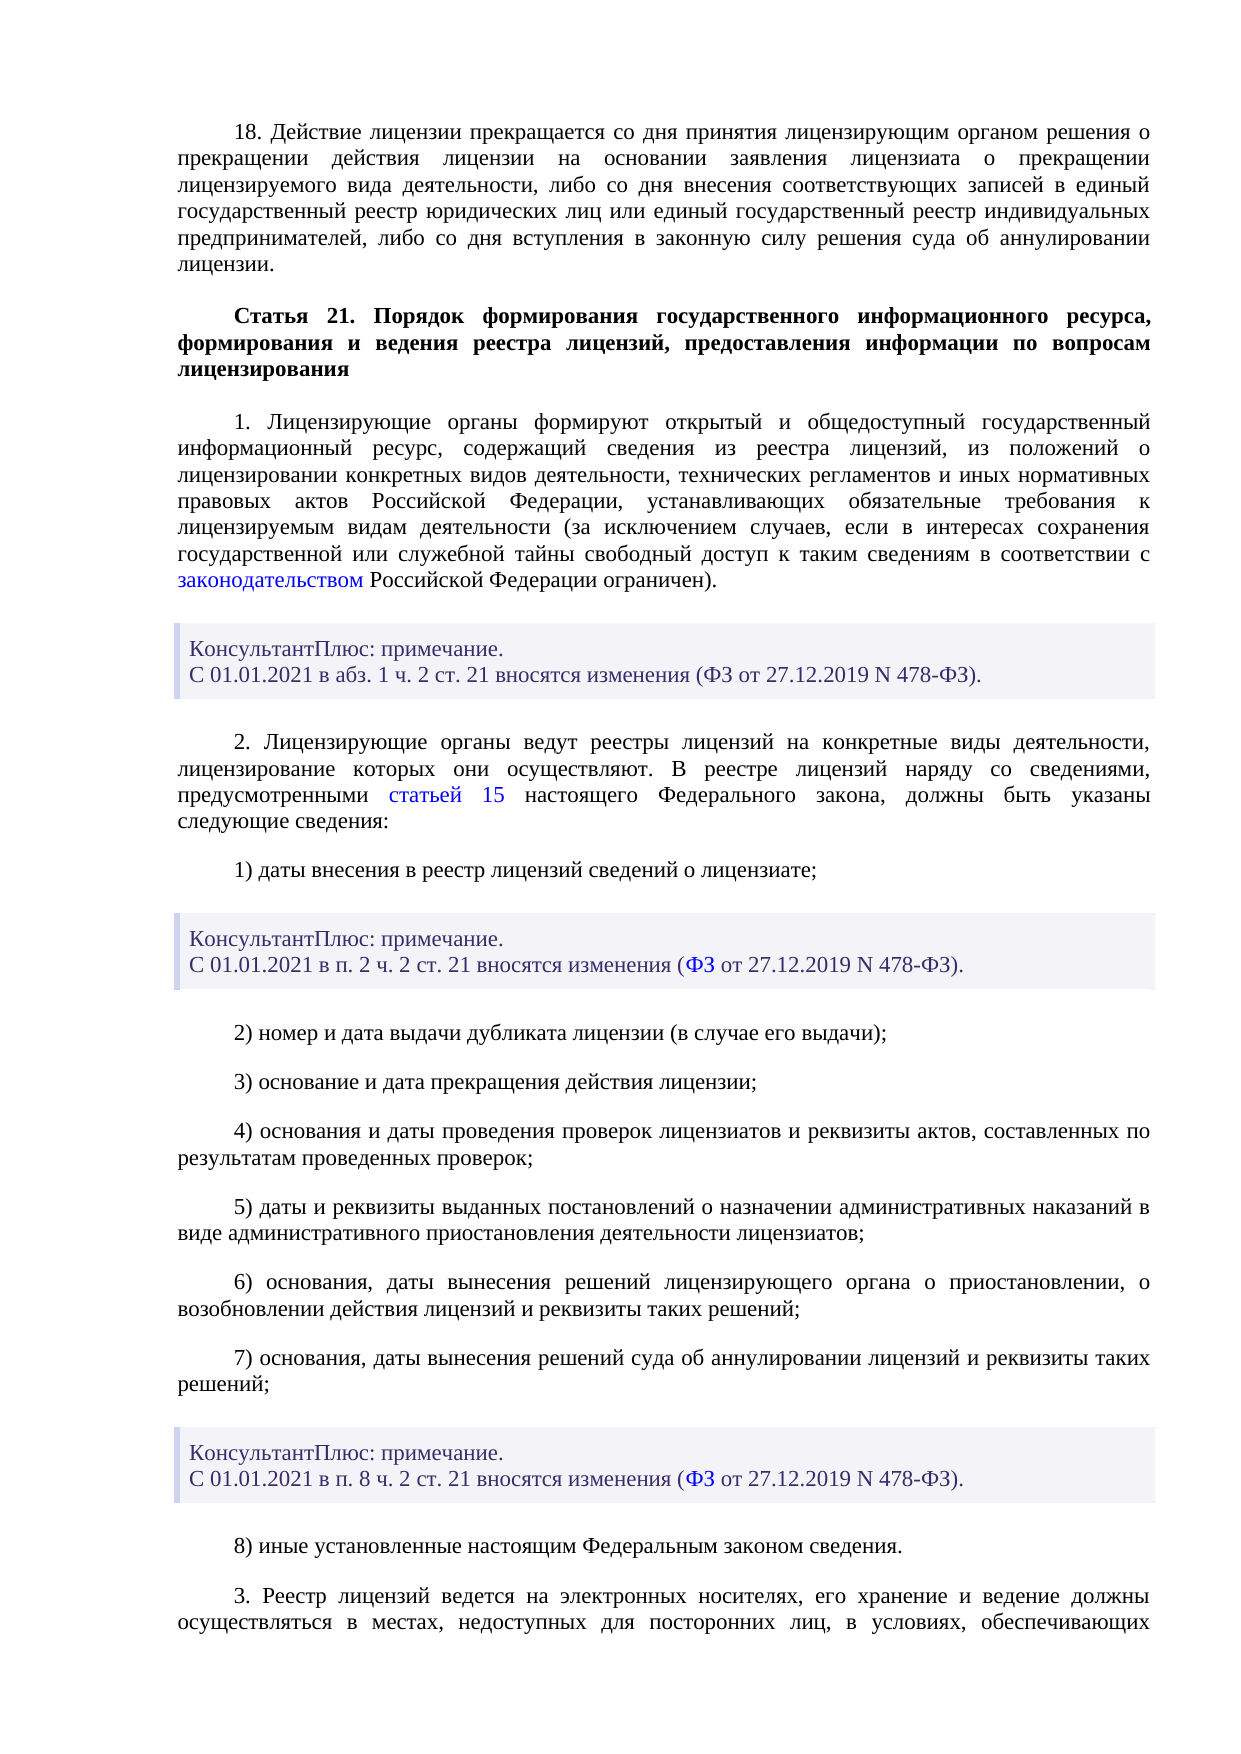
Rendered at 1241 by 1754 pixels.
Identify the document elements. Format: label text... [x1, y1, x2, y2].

table_header КонсультантПлюс: примечание. С 01.01.2021 в абз. 1 ч. 2 ст. 21 вносятся изменения (ФЗ от 27.12.2019 N 478-ФЗ). [180, 623, 1149, 699]
text 2) номер и дата выдачи дубликата лицензии (в случае его выдачи); [177, 1019, 1152, 1045]
text 1) даты внесения в реестр лицензий сведений о лицензиате; [177, 857, 1152, 883]
text 6) основания, даты вынесения решений лицензирующего органа о приостановлении, о возобновлении действия лицензий и реквизиты таких решений; [177, 1268, 1152, 1321]
text 7) основания, даты вынесения решений суда об аннулировании лицензий и реквизиты таких решений; [177, 1344, 1152, 1397]
title Статья 21. Порядок формирования государственного информационного ресурса, формирования и ведения реестра лицензий, предоставления информации по вопросам лицензирования [177, 303, 1152, 382]
text 3) основание и дата прекращения действия лицензии; [177, 1068, 1152, 1094]
text 5) даты и реквизиты выданных постановлений о назначении административных наказаний в виде административного приостановления деятельности лицензиатов; [177, 1193, 1152, 1246]
text 8) иные установленные настоящим Федеральным законом сведения. [177, 1532, 1152, 1559]
text 1. Лицензирующие органы формируют открытый и общедоступный государственный информационный ресурс, содержащий сведения из реестра лицензий, из положений о лицензировании конкретных видов деятельности, технических регламентов и иных нормативных правовых актов Российской Федерации, устанавливающих обязательные требования к лицензируемым видам деятельности (за исключением случаев, если в интересах сохранения государственной или служебной тайны свободный доступ к таким сведениям в соответствии с законодательством Российской Федерации ограничен). [177, 408, 1152, 592]
text 4) основания и даты проведения проверок лицензиатов и реквизиты актов, составленных по результатам проведенных проверок; [177, 1117, 1152, 1170]
table_header КонсультантПлюс: примечание. С 01.01.2021 в п. 8 ч. 2 ст. 21 вносятся изменения (ФЗ от 27.12.2019 N 478-ФЗ). [180, 1427, 1149, 1503]
text 2. Лицензирующие органы ведут реестры лицензий на конкретные виды деятельности, лицензирование которых они осуществляют. В реестре лицензий наряду со сведениями, предусмотренными статьей 15 настоящего Федерального закона, должны быть указаны следующие сведения: [177, 728, 1152, 834]
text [177, 1582, 1152, 1634]
text 18. Действие лицензии прекращается со дня принятия лицензирующим органом решения о прекращении действия лицензии на основании заявления лицензиата о прекращении лицензируемого вида деятельности, либо со дня внесения соответствующих записей в единый государственный реестр юридических лиц или единый государственный реестр индивидуальных предпринимателей, либо со дня вступления в законную силу решения суда об аннулировании лицензии. [177, 118, 1152, 276]
table_header КонсультантПлюс: примечание. С 01.01.2021 в п. 2 ч. 2 ст. 21 вносятся изменения (ФЗ от 27.12.2019 N 478-ФЗ). [180, 913, 1149, 989]
